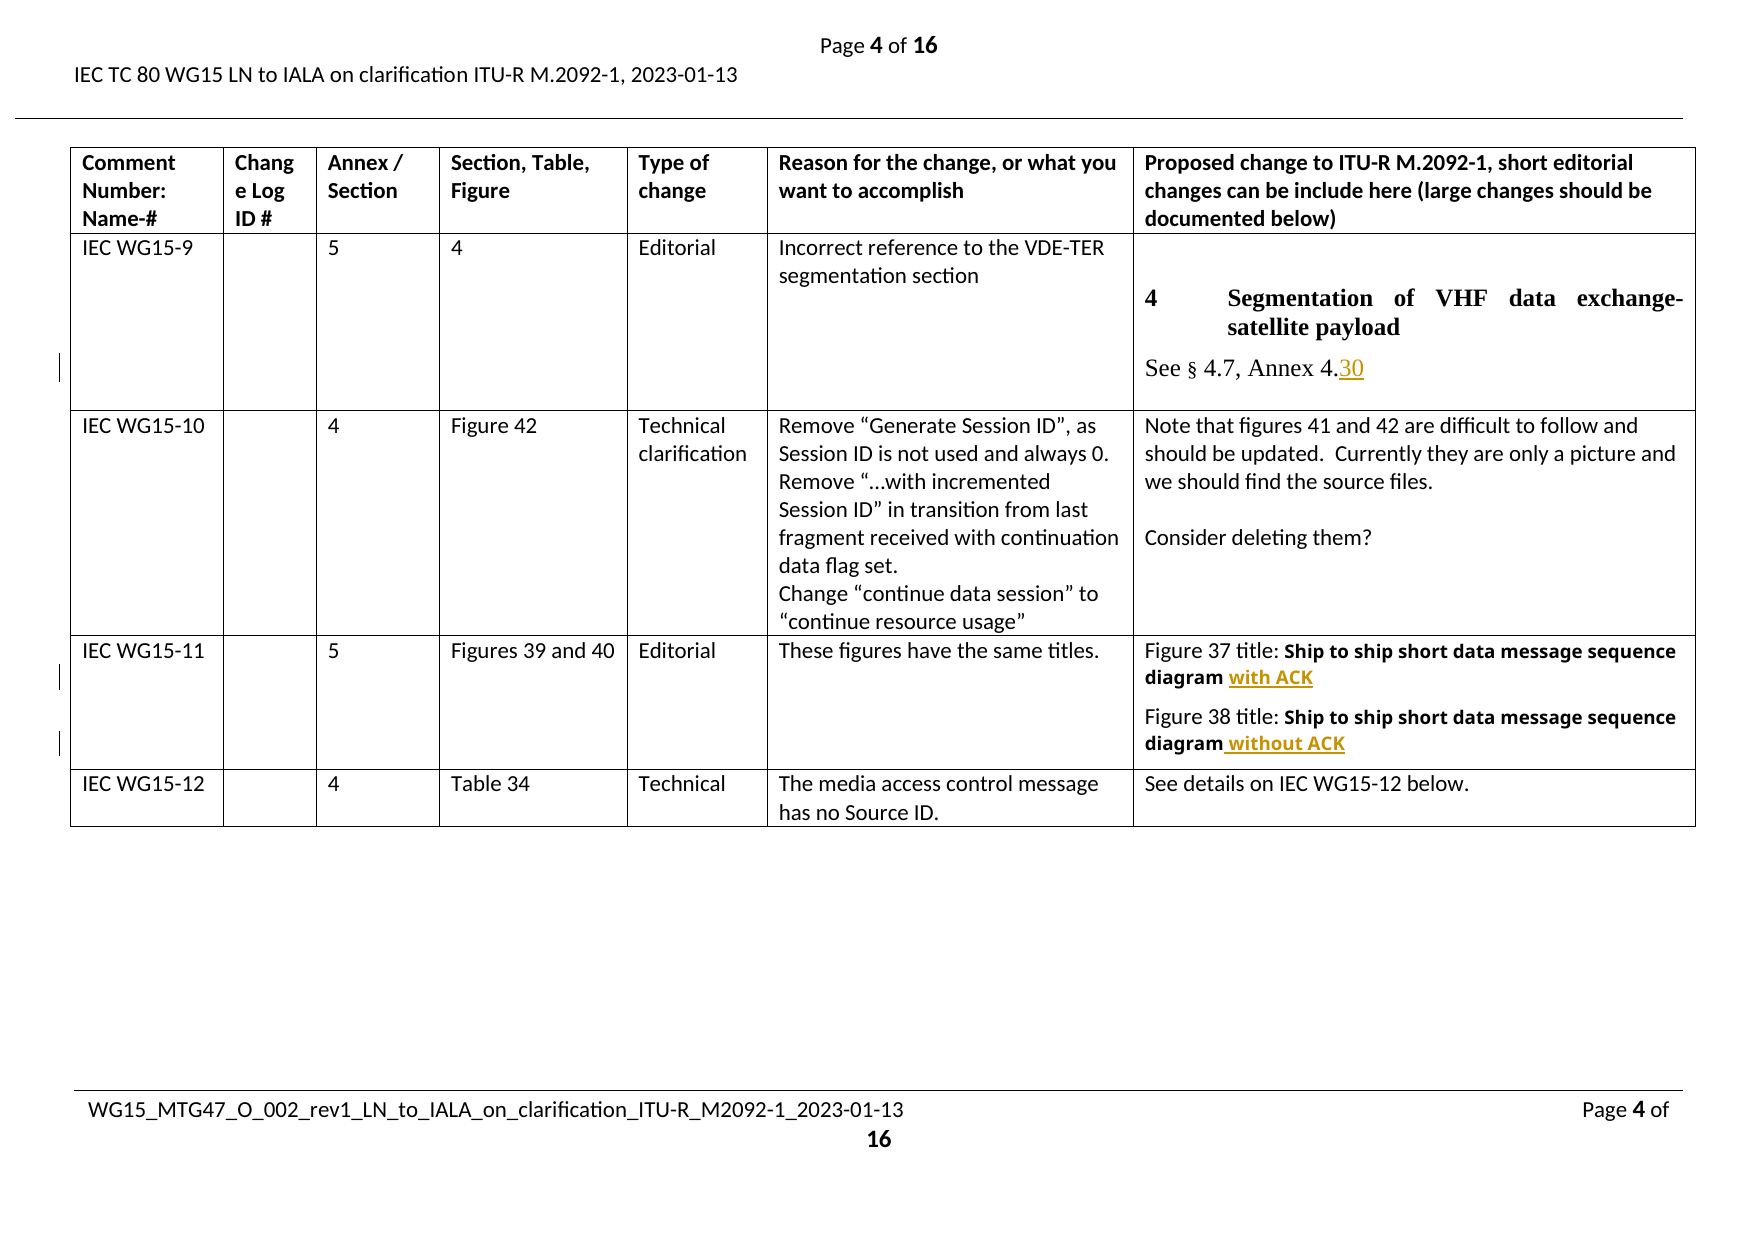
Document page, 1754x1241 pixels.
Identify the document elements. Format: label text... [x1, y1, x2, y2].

table_cell Figure 37 title: Ship to ship short data message sequence diagram Figure 38 title: Ship to ship short data message sequence diagram [1134, 636, 1695, 768]
table_cell Incorrect reference to the VDE-TER segmentation section [768, 234, 1133, 410]
table_cell Technical clarification [628, 411, 767, 635]
table_cell 4 [317, 770, 439, 826]
table_header Reason for the change, or what you want to accomplish [768, 148, 1133, 232]
table_cell The media access control message has no Source ID. [768, 770, 1133, 826]
table_cell Figures 39 and 40 [440, 636, 627, 768]
table_cell IEC WG15-11 [71, 636, 223, 768]
table_cell [224, 636, 316, 768]
table_cell Figure 42 [440, 411, 627, 635]
table_cell Remove “Generate Session ID”, as Session ID is not used and always 0. Remove “…with incremented Session ID” in transition from last fragment received with continuation data flag set. Change “continue data session” to “continue resource usage” [768, 411, 1133, 635]
table_cell [224, 770, 316, 826]
table_cell IEC WG15-9 [71, 234, 223, 410]
table_cell [224, 411, 316, 635]
table_header Type of change [628, 148, 767, 232]
table_cell IEC WG15-10 [71, 411, 223, 635]
table_cell 5 [317, 636, 439, 768]
table_cell Editorial [628, 234, 767, 410]
table_header Annex / Section [317, 148, 439, 232]
table_cell Note that figures 41 and 42 are difficult to follow and should be updated. Currently they are only a picture and we should find the source files. Consider deleting them? [1134, 411, 1695, 635]
table_header Section, Table, Figure [440, 148, 627, 232]
table_cell Table 34 [440, 770, 627, 826]
table_header Comment Number: Name-# [71, 148, 223, 232]
table_cell Technical [628, 770, 767, 826]
table_cell 4 Segmentation of VHF data exchange-satellite payload See § 4.7, Annex 4. [1134, 234, 1695, 410]
table_header Change Log ID # [224, 148, 316, 232]
table_cell IEC WG15-12 [71, 770, 223, 826]
table_cell 5 [317, 234, 439, 410]
table_cell 4 [317, 411, 439, 635]
table_cell These figures have the same titles. [768, 636, 1133, 768]
table_cell 4 [440, 234, 627, 410]
table_cell See details on IEC WG15-12 below. [1134, 770, 1695, 826]
table_cell [224, 234, 316, 410]
table_header Proposed change to ITU-R M.2092-1, short editorial changes can be include here (large changes should be documented below) [1134, 148, 1695, 232]
table_cell Editorial [628, 636, 767, 768]
